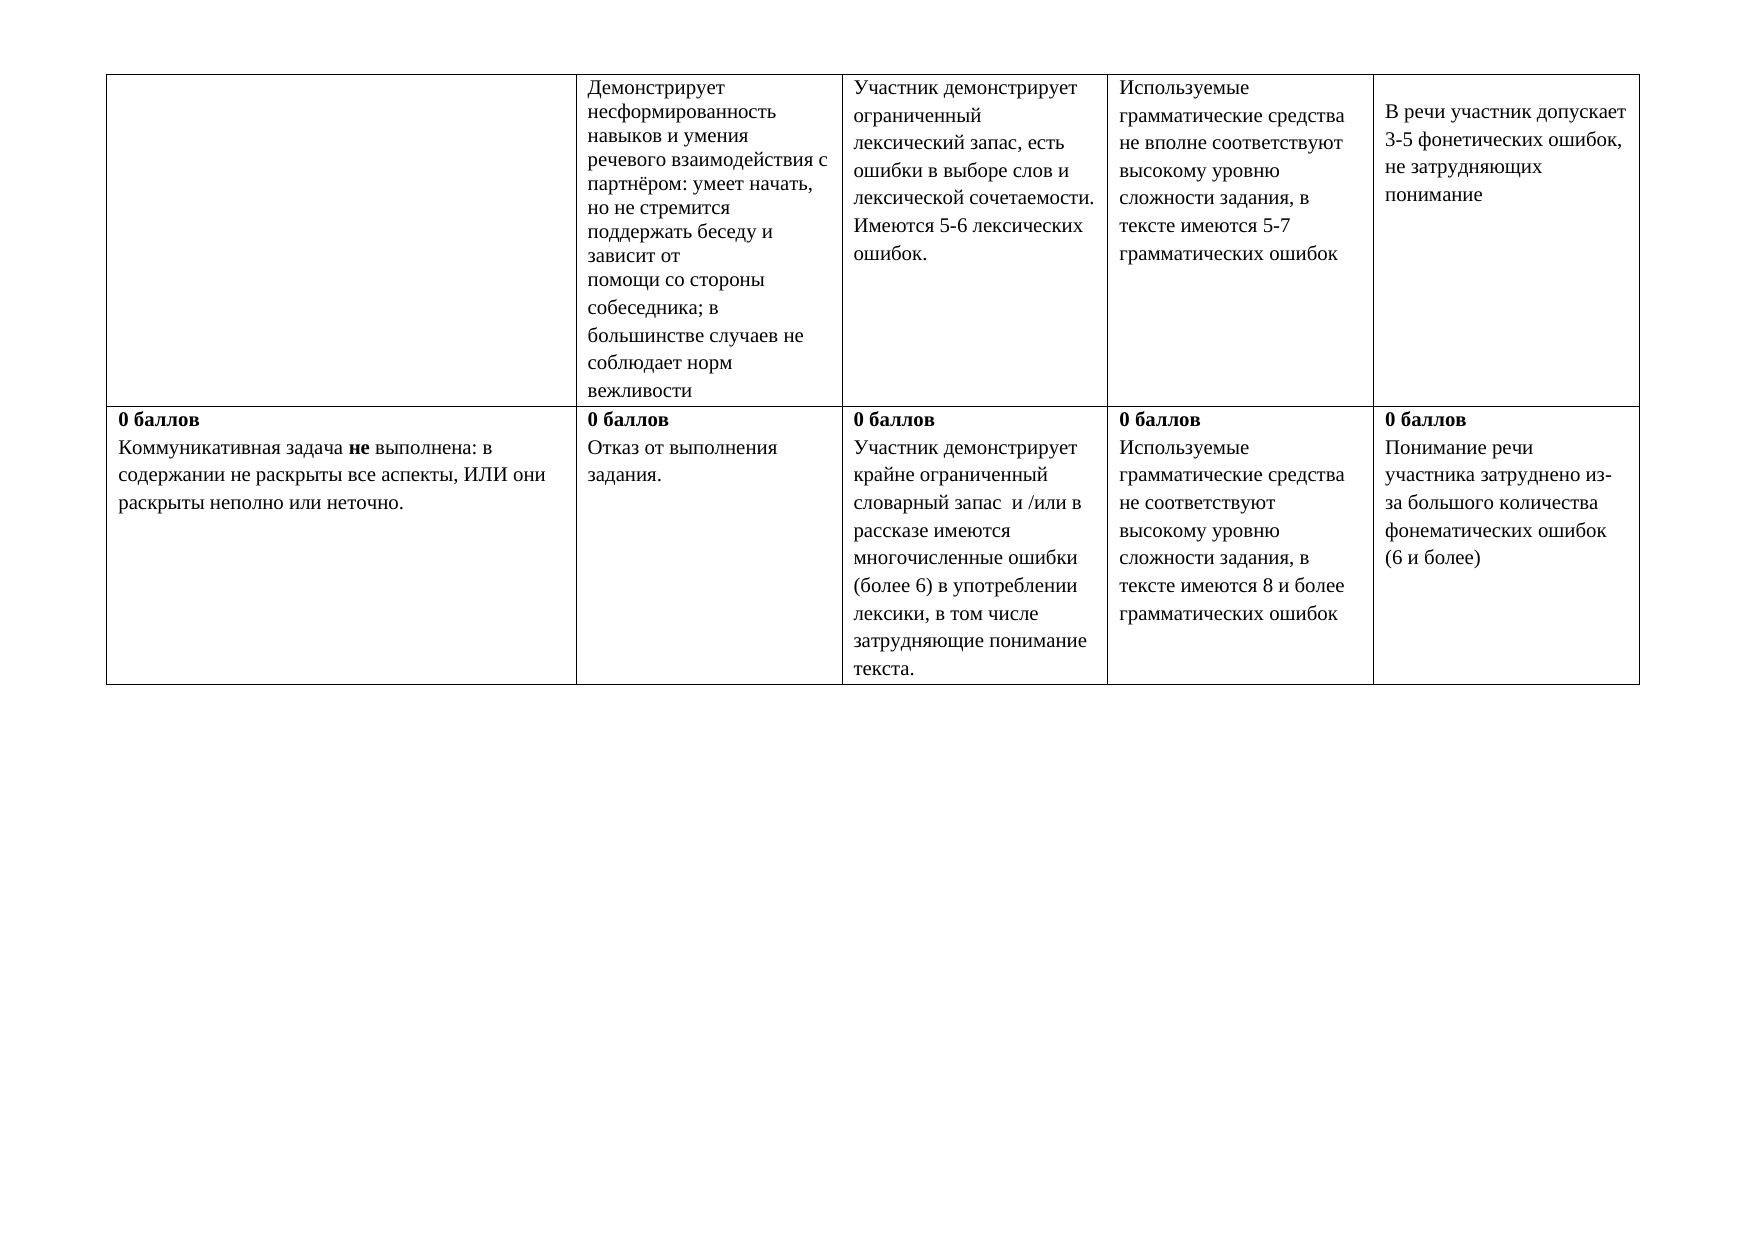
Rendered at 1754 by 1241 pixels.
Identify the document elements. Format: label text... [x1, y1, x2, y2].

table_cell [843, 75, 1107, 406]
table_cell 0 баллов Участник демонстрирует крайне ограниченный словарный запас и /или в рассказе имеются многочисленные ошибки (более 6) в употреблении лексики, в том числе затрудняющие понимание текста. [843, 407, 1107, 684]
table_cell 0 баллов Отказ от выполнения задания. [577, 407, 842, 684]
table_cell 0 баллов Понимание речи участника затруднено из-за большого количества фонематических ошибок (6 и более) [1374, 407, 1639, 684]
table_cell 0 баллов Используемые грамматические средства не соответствуют высокому уровню сложности задания, в тексте имеются 8 и более грамматических ошибок [1108, 407, 1373, 684]
table_cell [107, 75, 576, 406]
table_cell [1108, 75, 1373, 406]
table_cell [1374, 75, 1639, 406]
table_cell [577, 75, 842, 406]
table_cell 0 баллов Коммуникативная задача не выполнена: в содержании не раскрыты все аспекты, ИЛИ они раскрыты неполно или неточно. [107, 407, 576, 684]
